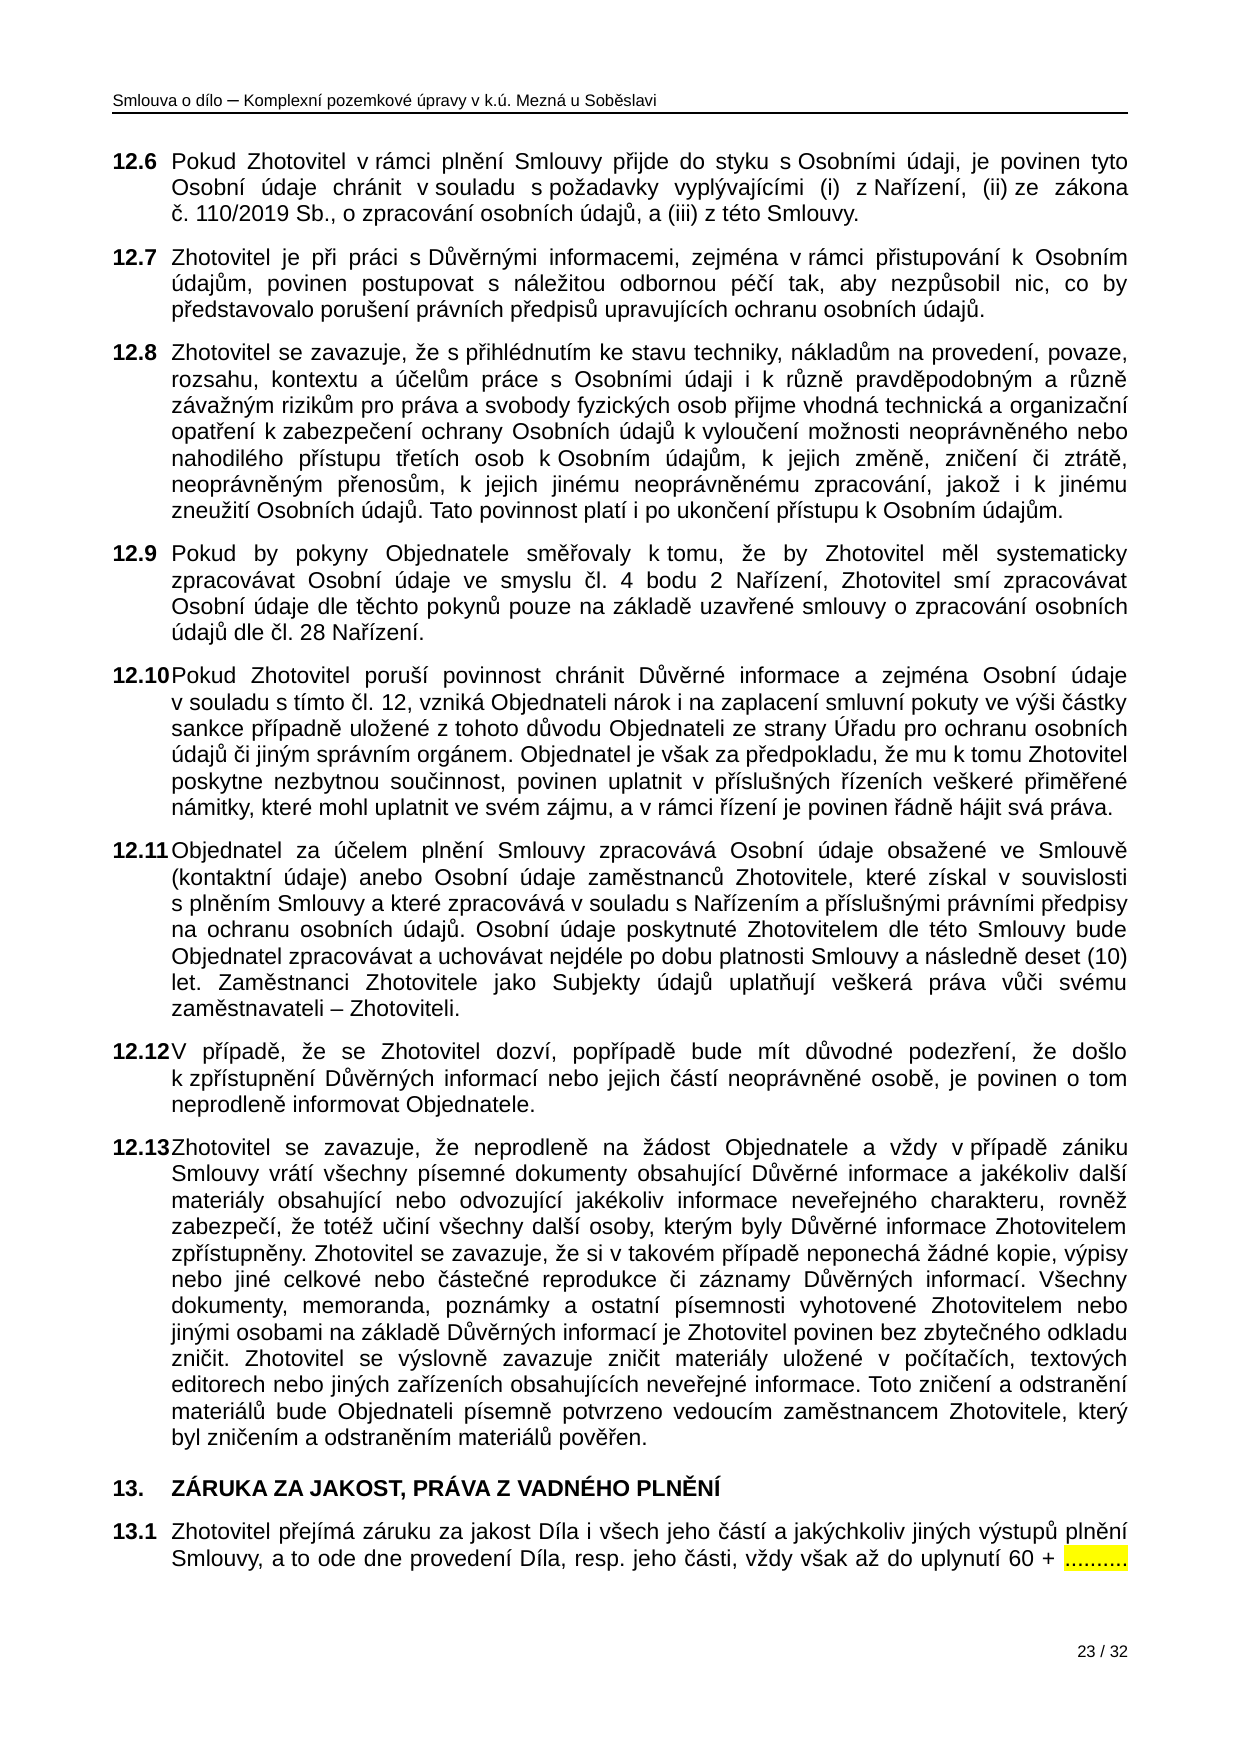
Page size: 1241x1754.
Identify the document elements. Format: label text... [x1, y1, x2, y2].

text Objednatel za účelem plnění Smlouvy zpracovává Osobní údaje obsažené ve Smlouvě (kontaktní údaje) anebo Osobní údaje zaměstnanců Zhotovitele, které získal v souvislosti s plněním Smlouvy a které zpracovává v souladu s Nařízením a příslušnými právními předpisy na ochranu osobních údajů. Osobní údaje poskytnuté Zhotovitelem dle této Smlouvy bude Objednatel zpracovávat a uchovávat nejdéle po dobu platnosti Smlouvy a následně deset (10) let. Zaměstnanci Zhotovitele jako Subjekty údajů uplatňují veškerá práva vůči svému zaměstnavateli – Zhotoviteli. [112, 837, 1128, 1022]
text V případě, že se Zhotovitel dozví, popřípadě bude mít důvodné podezření, že došlo k zpřístupnění Důvěrných informací nebo jejich částí neoprávněné osobě, je povinen o tom neprodleně informovat Objednatele. [112, 1038, 1128, 1117]
text Zhotovitel se zavazuje, že neprodleně na žádost Objednatele a vždy v případě zániku Smlouvy vrátí všechny písemné dokumenty obsahující Důvěrné informace a jakékoliv další materiály obsahující nebo odvozující jakékoliv informace neveřejného charakteru, rovněž zabezpečí, že totéž učiní všechny další osoby, kterým byly Důvěrné informace Zhotovitelem zpřístupněny. Zhotovitel se zavazuje, že si v takovém případě neponechá žádné kopie, výpisy nebo jiné celkové nebo částečné reprodukce či záznamy Důvěrných informací. Všechny dokumenty, memoranda, poznámky a ostatní písemnosti vyhotovené Zhotovitelem nebo jinými osobami na základě Důvěrných informací je Zhotovitel povinen bez zbytečného odkladu zničit. Zhotovitel se výslovně zavazuje zničit materiály uložené v počítačích, textových editorech nebo jiných zařízeních obsahujících neveřejné informace. Toto zničení a odstranění materiálů bude Objednateli písemně potvrzeno vedoucím zaměstnancem Zhotovitele, který byl zničením a odstraněním materiálů pověřen. [112, 1134, 1128, 1450]
text Pokud by pokyny Objednatele směřovaly k tomu, že by Zhotovitel měl systematicky zpracovávat Osobní údaje ve smyslu čl. 4 bodu 2 Nařízení, Zhotovitel smí zpracovávat Osobní údaje dle těchto pokynů pouze na základě uzavřené smlouvy o zpracování osobních údajů dle čl. 28 Nařízení. [112, 540, 1128, 646]
text Zhotovitel je při práci s Důvěrnými informacemi, zejména v rámci přistupování k Osobním údajům, povinen postupovat s náležitou odbornou péčí tak, aby nezpůsobil nic, co by představovalo porušení právních předpisů upravujících ochranu osobních údajů. [112, 243, 1128, 322]
text Pokud Zhotovitel v rámci plnění Smlouvy přijde do styku s Osobními údaji, je povinen tyto Osobní údaje chránit v souladu s požadavky vyplývajícími (i) z Nařízení, (ii) ze zákona č. 110/2019 Sb., o zpracování osobních údajů, a (iii) z této Smlouvy. [112, 148, 1128, 227]
text Zhotovitel se zavazuje, že s přihlédnutím ke stavu techniky, nákladům na provedení, povaze, rozsahu, kontextu a účelům práce s Osobními údaji i k různě pravděpodobným a různě závažným rizikům pro práva a svobody fyzických osob přijme vhodná technická a organizační opatření k zabezpečení ochrany Osobních údajů k vyloučení možnosti neoprávněného nebo nahodilého přístupu třetích osob k Osobním údajům, k jejich změně, zničení či ztrátě, neoprávněným přenosům, k jejich jinému neoprávněnému zpracování, jakož i k jinému zneužití Osobních údajů. Tato povinnost platí i po ukončení přístupu k Osobním údajům. [112, 339, 1128, 524]
text Záruka za jakost, práva z vadného plnění [112, 1475, 1128, 1502]
text Pokud Zhotovitel poruší povinnost chránit Důvěrné informace a zejména Osobní údaje v souladu s tímto čl. 12, vzniká Objednateli nárok i na zaplacení smluvní pokuty ve výši částky sankce případně uložené z tohoto důvodu Objednateli ze strany Úřadu pro ochranu osobních údajů či jiným správním orgánem. Objednatel je však za předpokladu, že mu k tomu Zhotovitel poskytne nezbytnou součinnost, povinen uplatnit v příslušných řízeních veškeré přiměřené námitky, které mohl uplatnit ve svém zájmu, a v rámci řízení je povinen řádně hájit svá práva. [112, 662, 1128, 821]
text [112, 1518, 1128, 1571]
